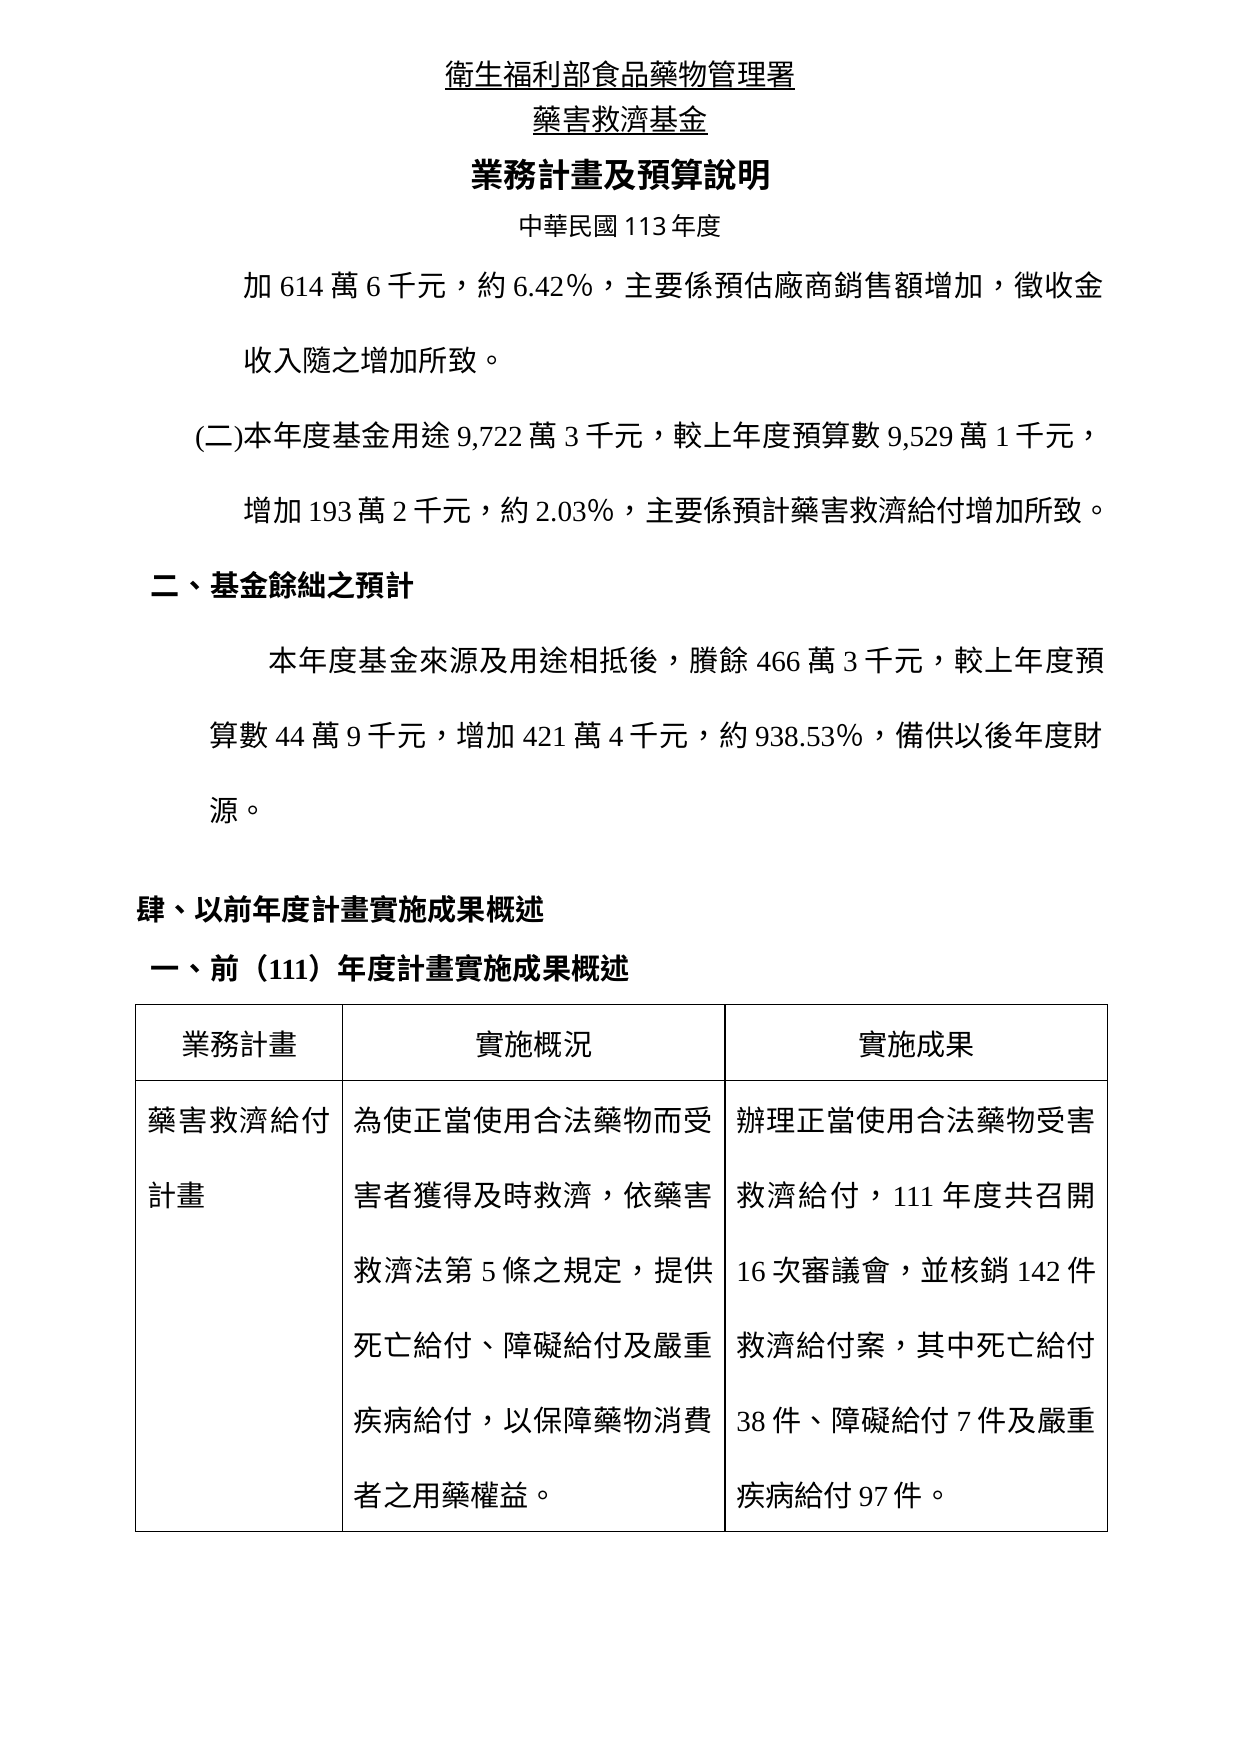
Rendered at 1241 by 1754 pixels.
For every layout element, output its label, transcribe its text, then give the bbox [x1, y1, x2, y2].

table_header 實施成果 [726, 1005, 1107, 1080]
table_header 實施概況 [343, 1005, 724, 1080]
table_cell 辦理正當使用合法藥物受害救濟給付，111年度共召開16次審議會，並核銷142件救濟給付案，其中死亡給付38件、障礙給付7件及嚴重疾病給付97件。 [726, 1081, 1107, 1531]
list 前（111）年度計畫實施成果概述 [151, 929, 1104, 1004]
list 本年度基金用途9,722萬3千元，較上年度預算數9,529萬1千元，增加193萬2千元，約2.03％，主要係預計藥害救濟給付增加所致。 [195, 396, 1104, 546]
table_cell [343, 1081, 724, 1531]
table_header 業務計畫 [136, 1005, 342, 1080]
table_cell 藥害救濟給付計畫 [136, 1081, 342, 1531]
list 基金餘絀之預計 [151, 546, 1104, 621]
text 肆、以前年度計畫實施成果概述 [136, 883, 1104, 929]
text 本年度基金來源及用途相抵後，賸餘466萬3千元，較上年度預算數44萬9千元，增加421萬4千元，約938.53％，備供以後年度財源。 [209, 621, 1104, 846]
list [195, 246, 1104, 396]
